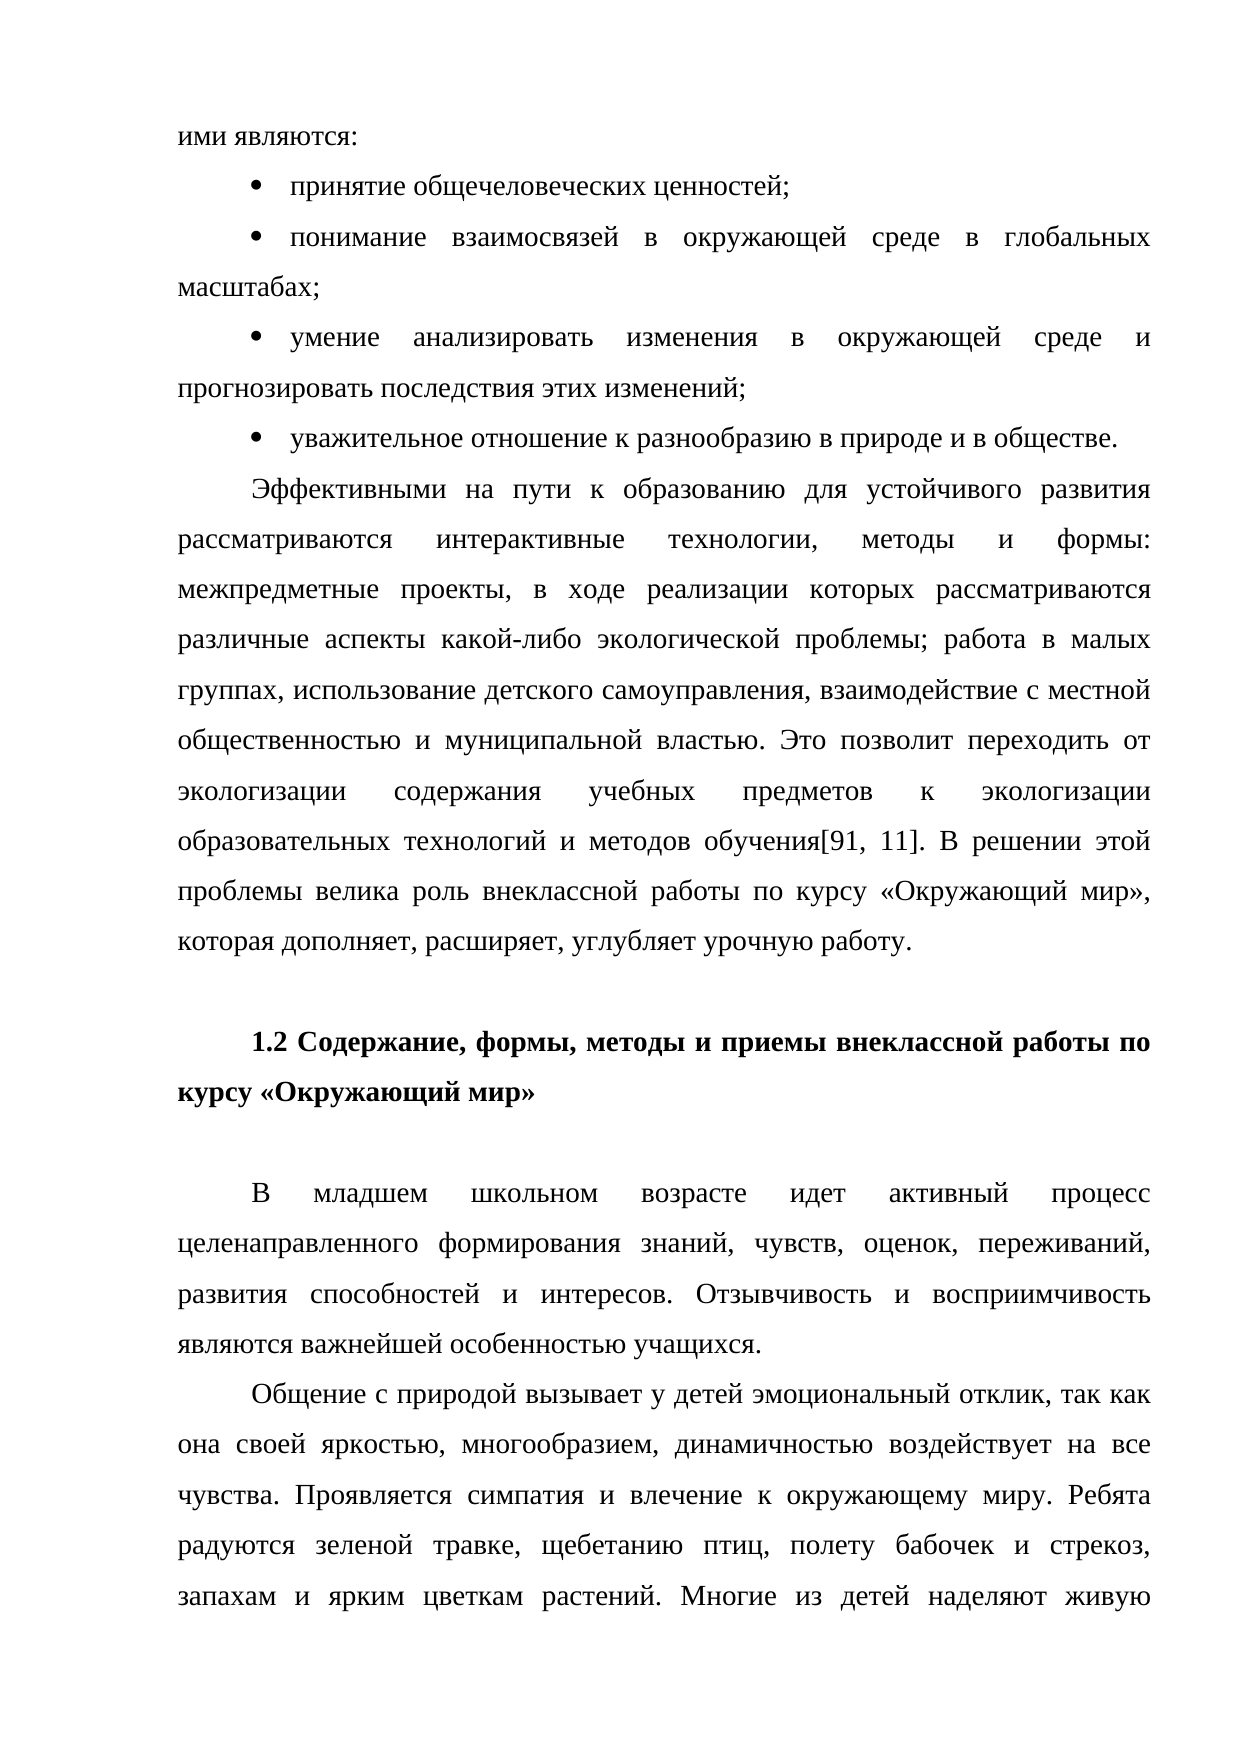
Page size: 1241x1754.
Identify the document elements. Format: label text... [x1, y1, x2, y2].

text В младшем школьном возрасте идет активный процесс целенаправленного формирования знаний, чувств, оценок, переживаний, развития способностей и интересов. Отзывчивость и восприимчивость являются важнейшей особенностью учащихся. [177, 1175, 1152, 1359]
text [177, 1376, 1152, 1611]
list умение анализировать изменения в окружающей среде и прогнозировать последствия этих изменений; [177, 319, 1152, 403]
list принятие общечеловеческих ценностей; [177, 168, 1152, 202]
text Эффективными на пути к образованию для устойчивого развития рассматриваются интерактивные технологии, методы и формы: межпредметные проекты, в ходе реализации которых рассматриваются различные аспекты какой-либо экологической проблемы; работа в малых группах, использование детского самоуправления, взаимодействие с местной общественностью и муниципальной властью. Это позволит переходить от экологизации содержания учебных предметов к экологизации образовательных технологий и методов обучения[91, 11]. В решении этой проблемы велика роль внеклассной работы по курсу «Окружающий мир», которая дополняет, расширяет, углубляет урочную работу. [177, 471, 1152, 957]
text 1.2 Содержание, формы, методы и приемы внеклассной работы по курсу «Окружающий мир» [177, 1024, 1152, 1108]
list понимание взаимосвязей в окружающей среде в глобальных масштабах; [177, 219, 1152, 303]
list уважительное отношение к разнообразию в природе и в обществе. [177, 420, 1152, 454]
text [177, 118, 1152, 152]
